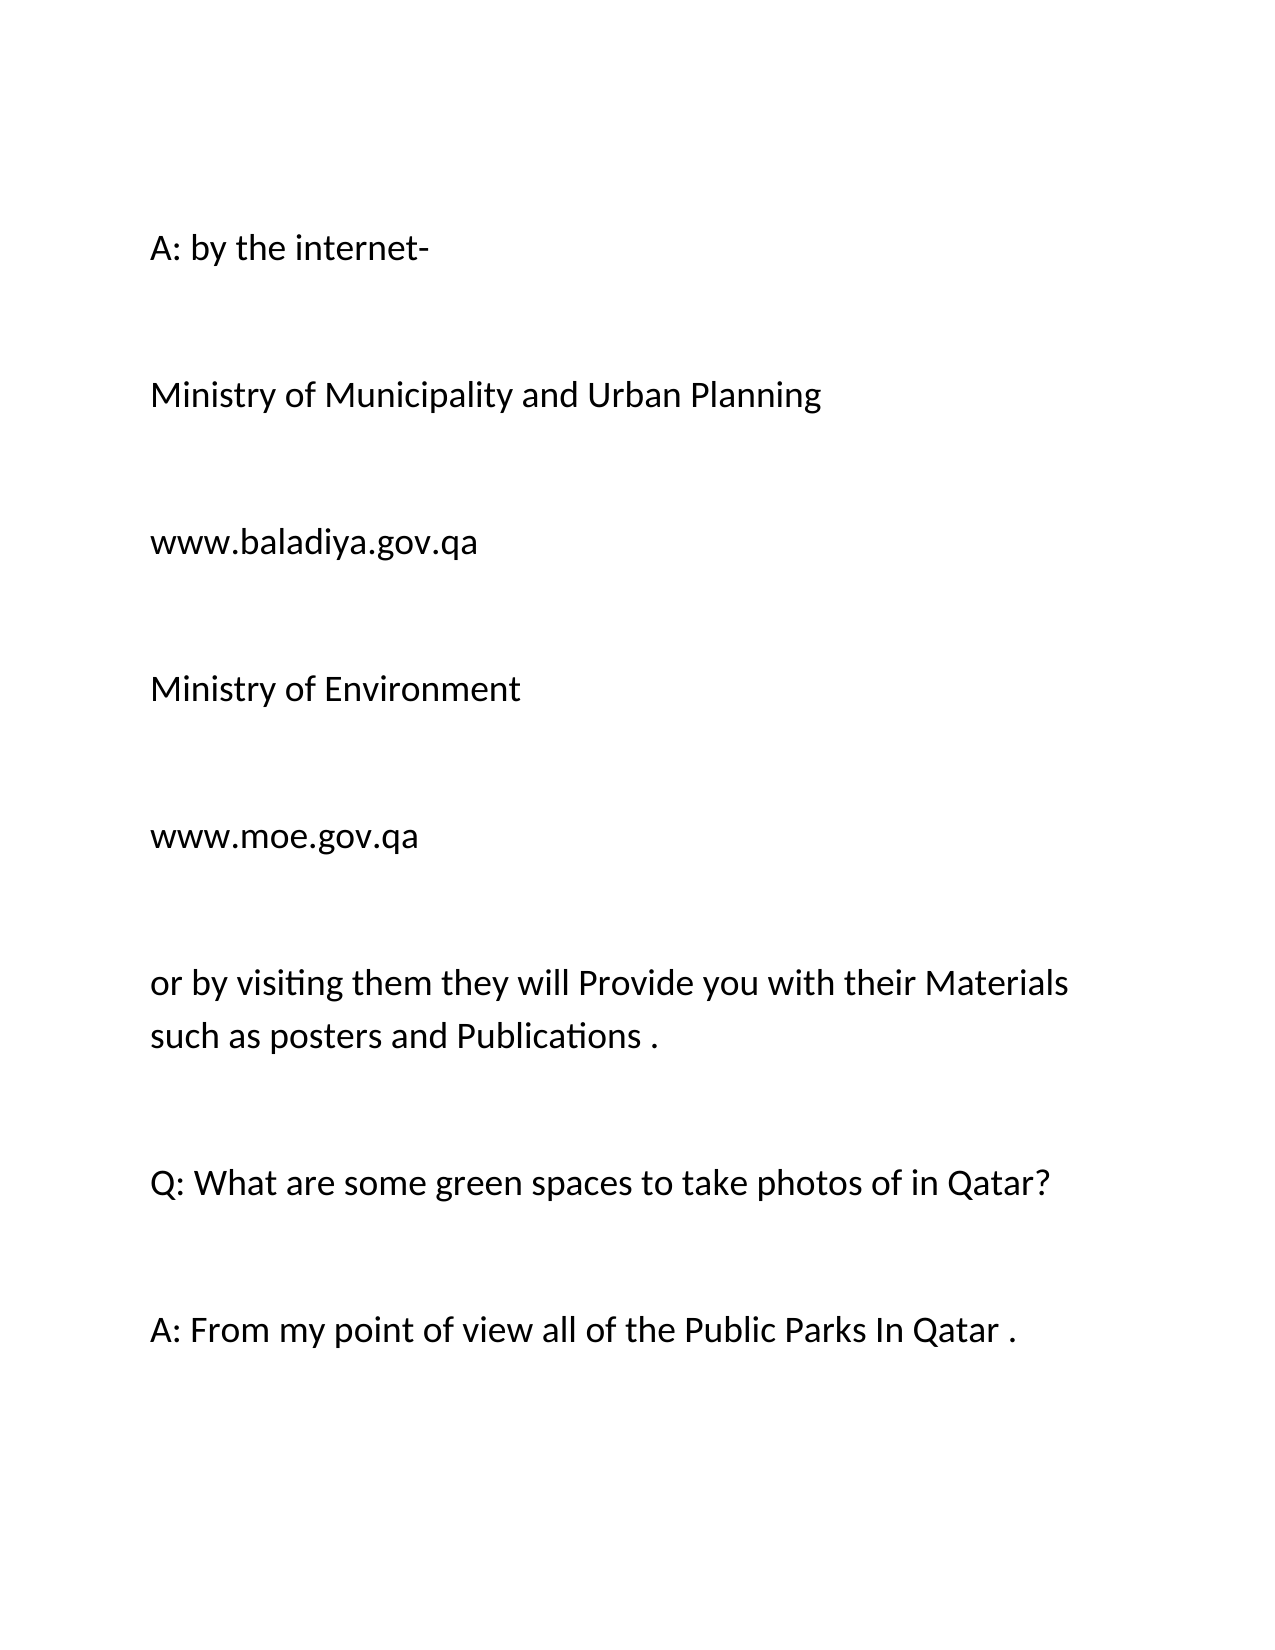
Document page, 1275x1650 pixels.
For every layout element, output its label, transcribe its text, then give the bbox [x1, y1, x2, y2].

text A: From my point of view all of the Public Parks In Qatar . [150, 1306, 1125, 1352]
text Ministry of Environment [150, 665, 1125, 711]
text www.baladiya.gov.qa [150, 518, 1125, 563]
text Ministry of Municipality and Urban Planning [150, 371, 1125, 416]
text Q: What are some green spaces to take photos of in Qatar? [150, 1159, 1125, 1204]
text www.moe.gov.qa [150, 812, 1125, 858]
text A: by the internet- [150, 223, 1125, 269]
text or by visiting them they will Provide you with their Materials such as posters and Publications . [150, 959, 1125, 1057]
